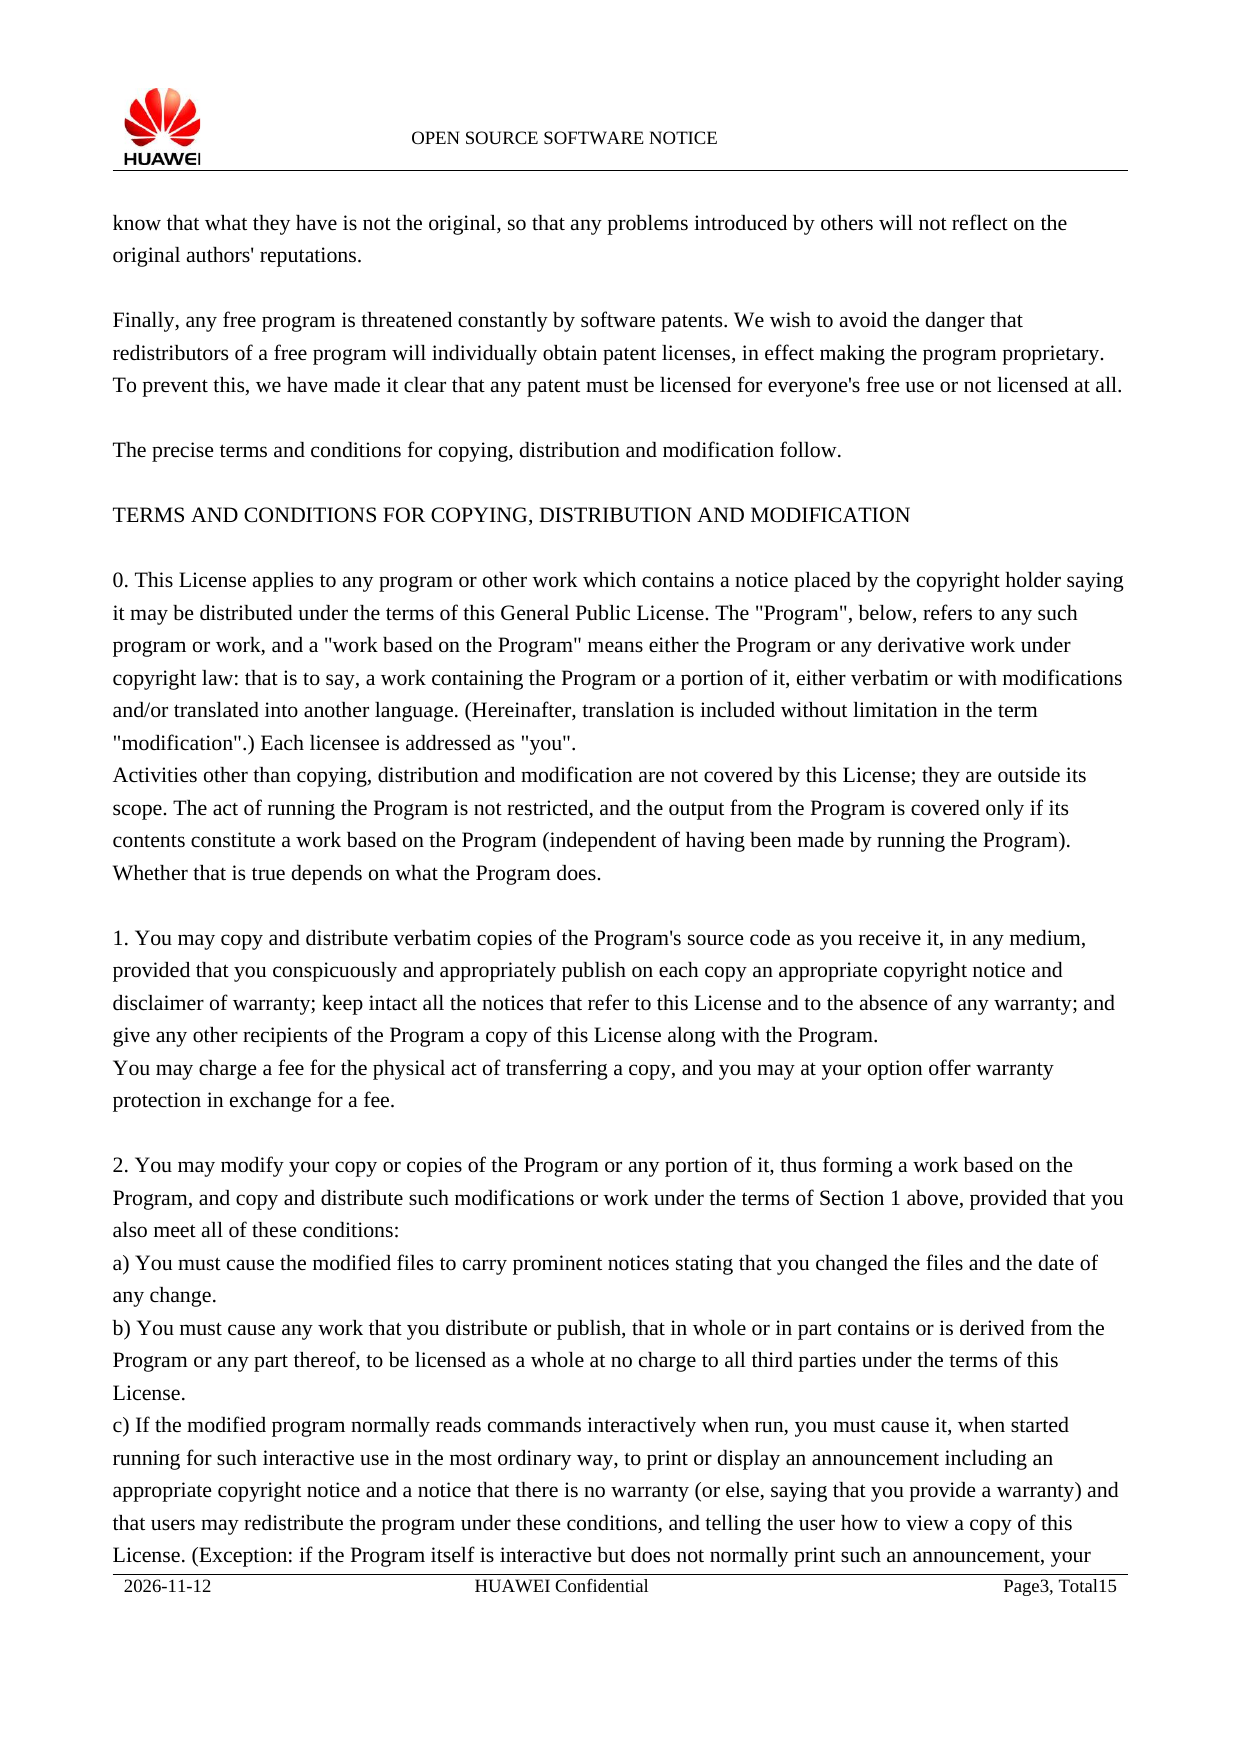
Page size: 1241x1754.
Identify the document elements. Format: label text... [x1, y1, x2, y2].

picture [124, 88, 201, 165]
